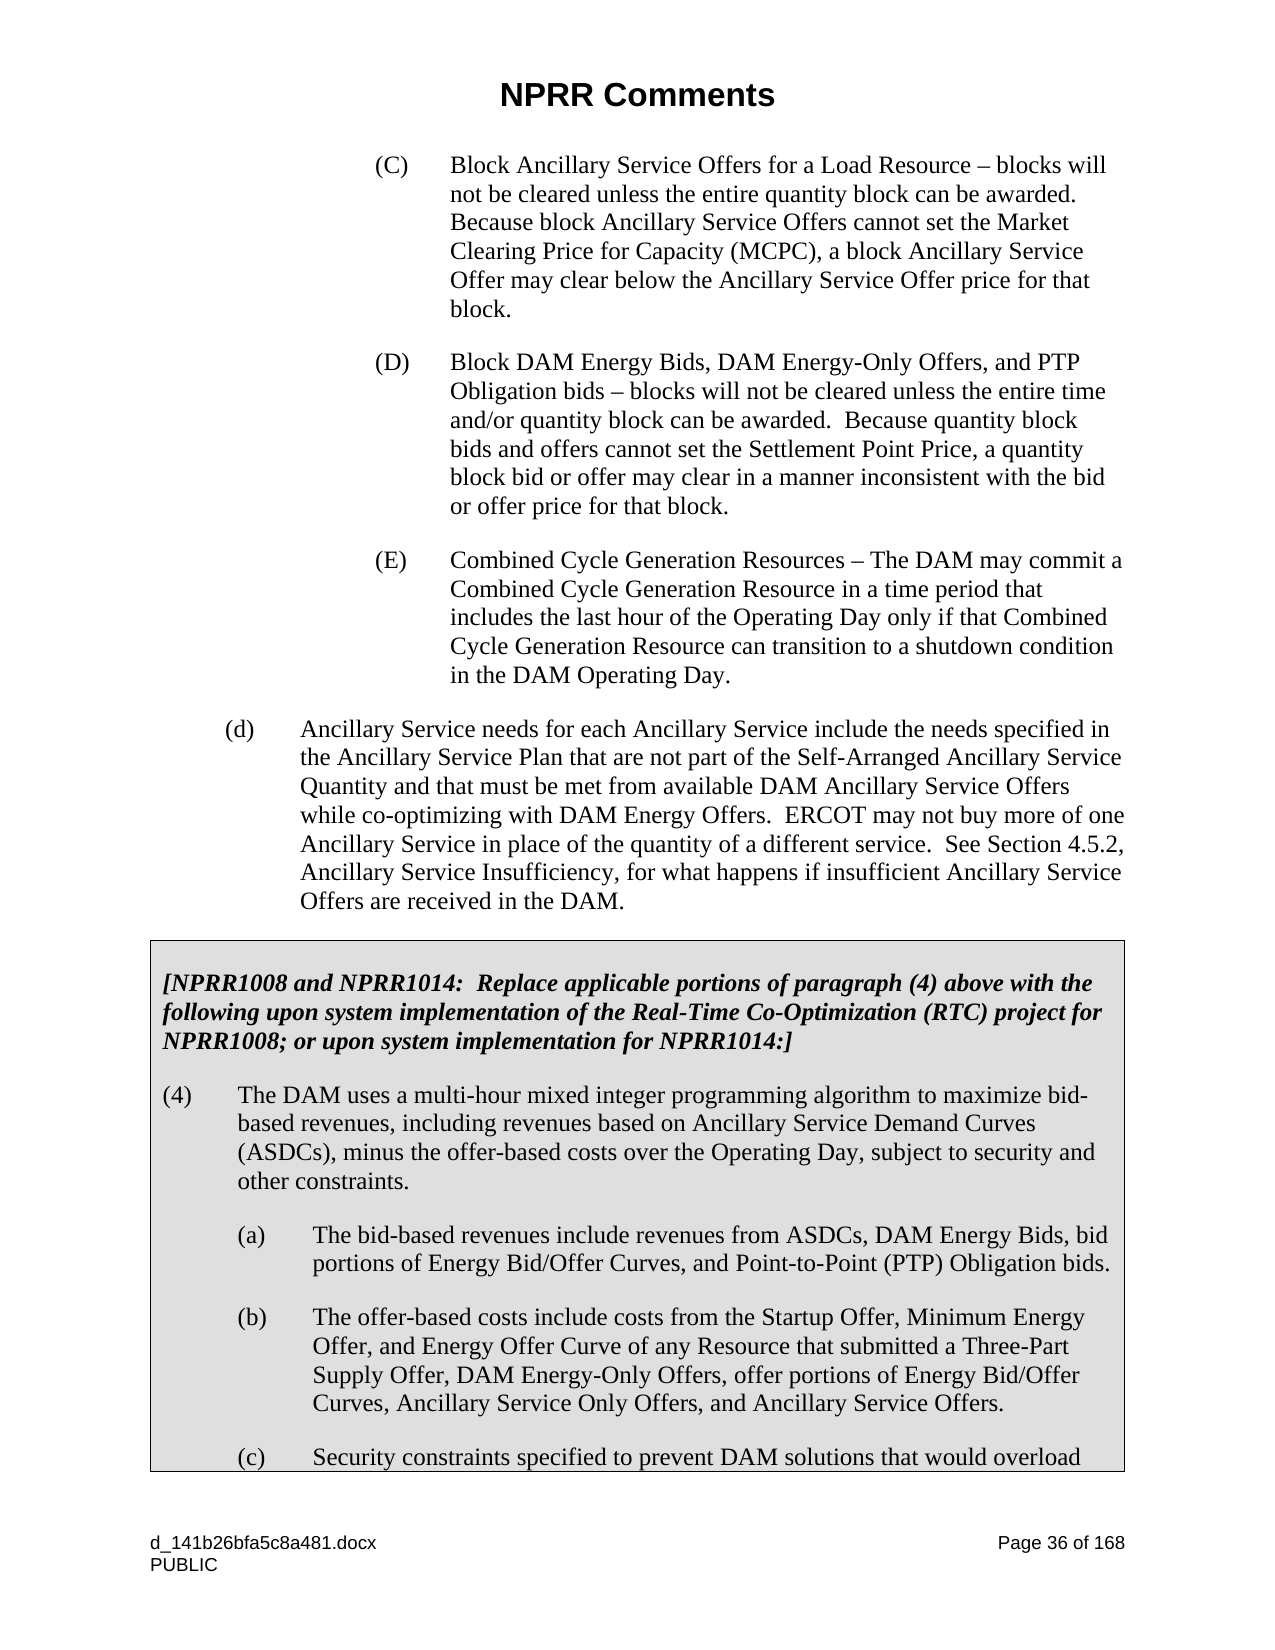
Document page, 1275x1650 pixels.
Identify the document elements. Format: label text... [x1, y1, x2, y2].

text (E) Combined Cycle Generation Resources – The DAM may commit a Combined Cycle Generation Resource in a time period that includes the last hour of the Operating Day only if that Combined Cycle Generation Resource can transition to a shutdown condition in the DAM Operating Day. [375, 545, 1125, 689]
text (d) Ancillary Service needs for each Ancillary Service include the needs specified in the Ancillary Service Plan that are not part of the Self-Arranged Ancillary Service Quantity and that must be met from available DAM Ancillary Service Offers while co-optimizing with DAM Energy Offers. ERCOT may not buy more of one Ancillary Service in place of the quantity of a different service. See Section 4.5.2, Ancillary Service Insufficiency, for what happens if insufficient Ancillary Service Offers are received in the DAM. [225, 714, 1125, 915]
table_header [151, 941, 1124, 1471]
text (C) Block Ancillary Service Offers for a Load Resource – blocks will not be cleared unless the entire quantity block can be awarded. Because block Ancillary Service Offers cannot set the Market Clearing Price for Capacity (MCPC), a block Ancillary Service Offer may clear below the Ancillary Service Offer price for that block. [375, 150, 1125, 322]
text (D) Block DAM Energy Bids, DAM Energy-Only Offers, and PTP Obligation bids – blocks will not be cleared unless the entire time and/or quantity block can be awarded. Because quantity block bids and offers cannot set the Settlement Point Price, a quantity block bid or offer may clear in a manner inconsistent with the bid or offer price for that block. [375, 347, 1125, 520]
